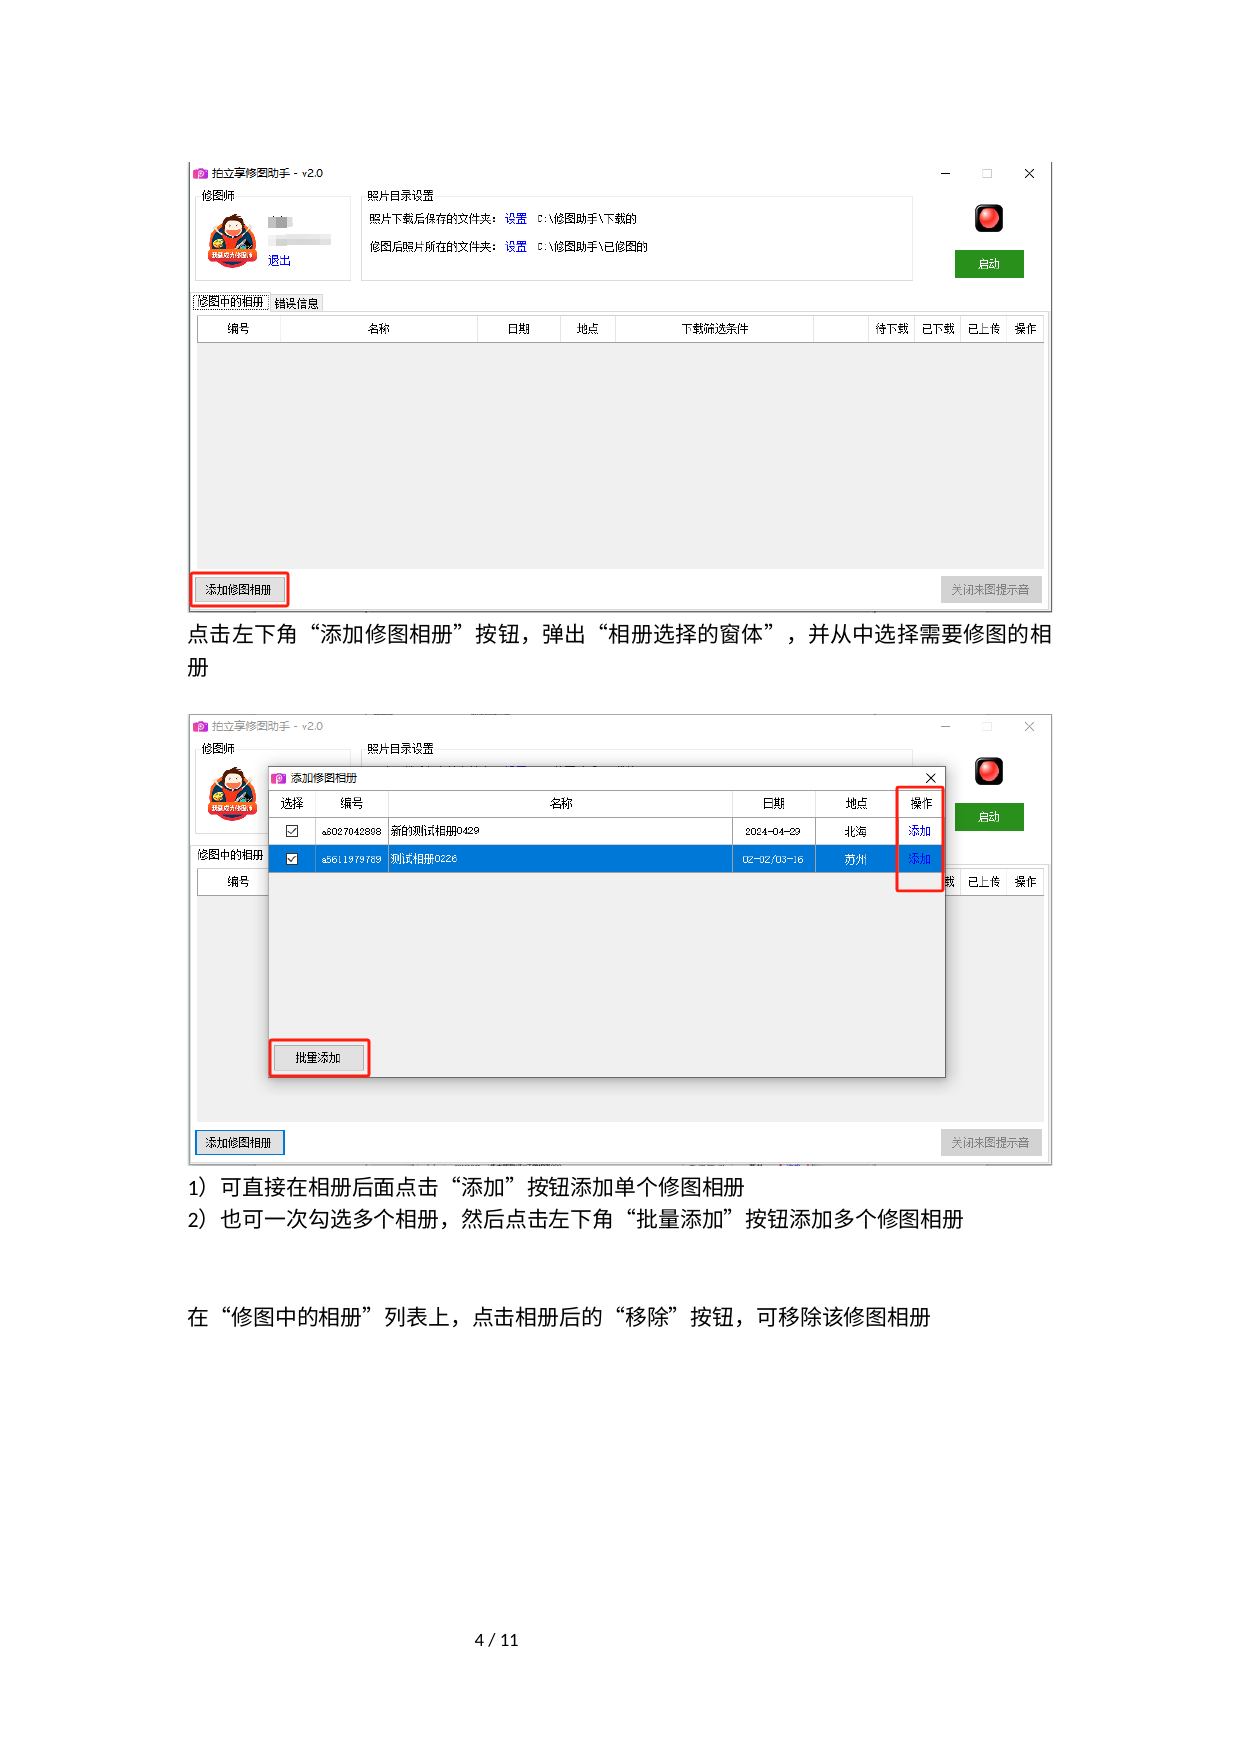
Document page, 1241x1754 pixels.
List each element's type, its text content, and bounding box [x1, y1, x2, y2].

list 可直接在相册后面点击“添加”按钮添加单个修图相册 [187, 1169, 1053, 1202]
picture [187, 162, 1053, 613]
picture [187, 714, 1053, 1166]
list 在“修图中的相册”列表上，点击相册后的“移除”按钮，可移除该修图相册 [187, 1299, 1053, 1332]
list 也可一次勾选多个相册，然后点击左下角“批量添加”按钮添加多个修图相册 [187, 1202, 1053, 1234]
list 点击左下角“添加修图相册”按钮，弹出“相册选择的窗体”，并从中选择需要修图的相册 [187, 617, 1053, 682]
